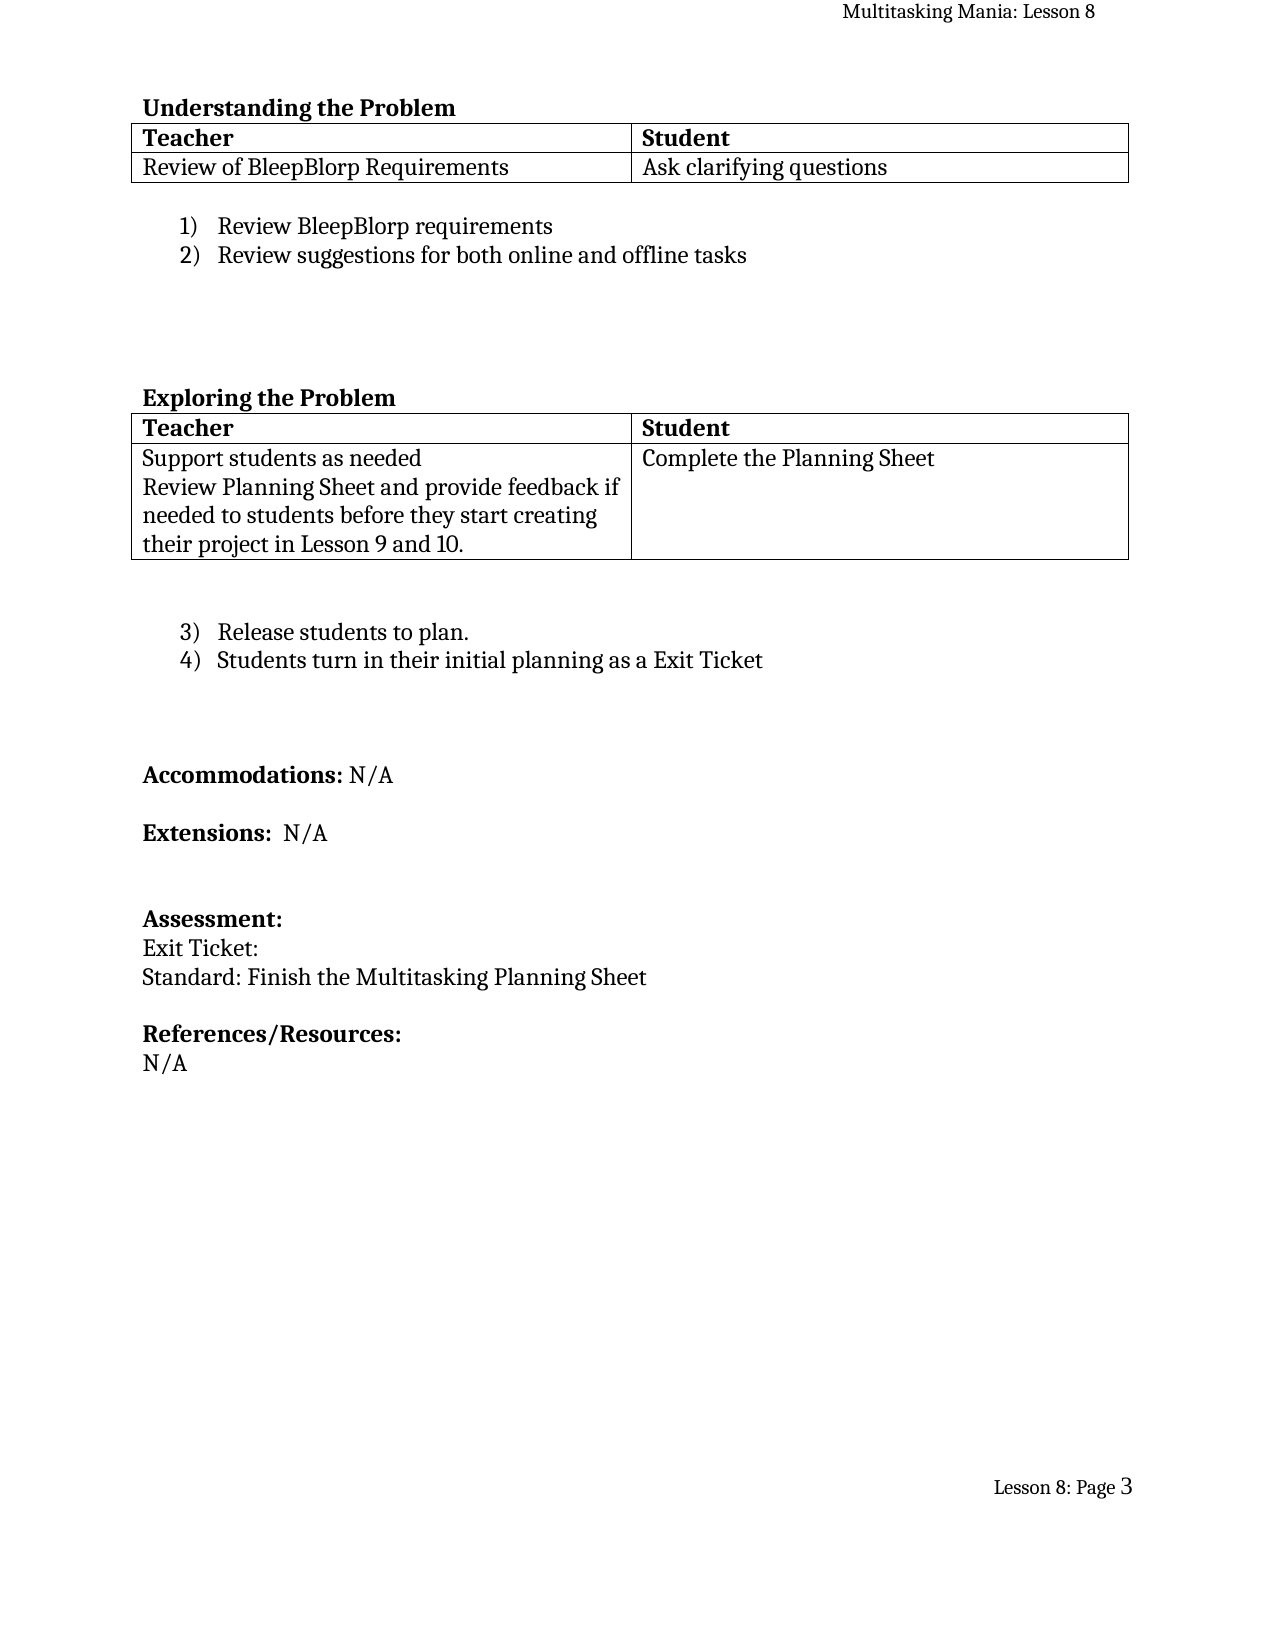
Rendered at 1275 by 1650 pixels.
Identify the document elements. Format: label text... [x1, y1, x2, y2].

table_cell Support students as needed Review Planning Sheet and provide feedback if needed to students before they start creating their project in Lesson 9 and 10. [132, 444, 631, 559]
list Review suggestions for both online and offline tasks [180, 241, 1132, 269]
list Students turn in their initial planning as a Exit Ticket [180, 646, 1132, 675]
text Extensions: N/A [142, 819, 1132, 847]
table_cell Ask clarifying questions [632, 153, 1128, 182]
text Exit Ticket: [142, 934, 1132, 962]
table_header Student [632, 124, 1128, 152]
table_cell Review of BleepBlorp Requirements [132, 153, 631, 182]
text Assessment: [142, 905, 1132, 934]
list Review BleepBlorp requirements [180, 212, 1132, 241]
text Exploring the Problem [142, 384, 1132, 413]
text N/A [142, 1049, 1132, 1077]
table_header Teacher [132, 124, 631, 152]
text Accommodations: N/A [142, 761, 1132, 790]
text References/Resources: [142, 1020, 1132, 1049]
text Understanding the Problem [142, 94, 1132, 122]
list Release students to plan. [180, 617, 1132, 646]
text Standard: Finish the Multitasking Planning Sheet [142, 962, 1132, 991]
table_cell Complete the Planning Sheet [632, 444, 1128, 559]
table_header Student [632, 414, 1128, 443]
table_header Teacher [132, 414, 631, 443]
